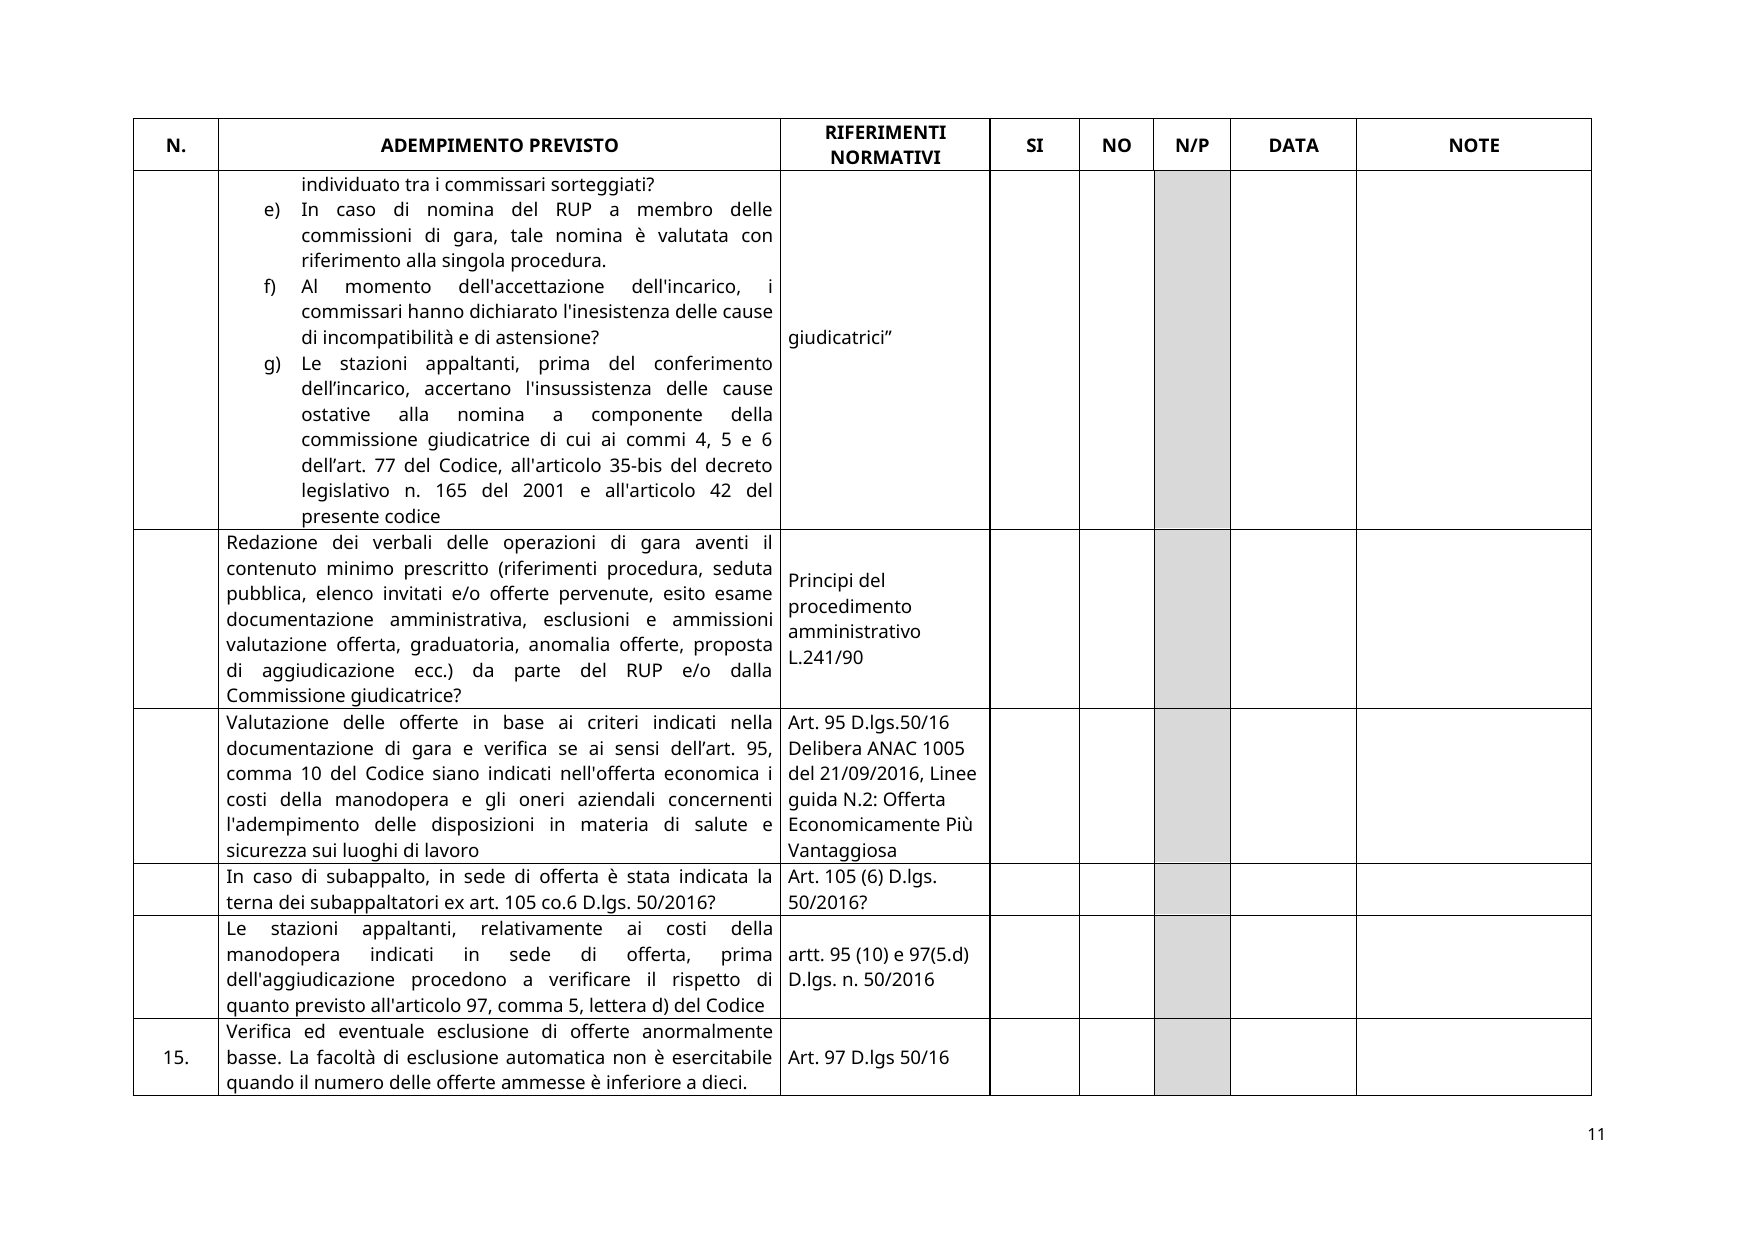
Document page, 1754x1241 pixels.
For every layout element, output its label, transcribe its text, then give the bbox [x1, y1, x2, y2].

table_cell [1357, 864, 1591, 914]
table_cell [1155, 1019, 1230, 1095]
table_cell [134, 864, 218, 914]
table_header ADEMPIMENTO PREVISTO [219, 119, 780, 170]
table_cell [1231, 916, 1356, 1018]
table_cell artt. 95 (10) e 97(5.d) D.lgs. n. 50/2016 [781, 916, 989, 1018]
table_cell [1357, 1019, 1591, 1095]
table_cell [991, 864, 1079, 914]
table_cell [1080, 864, 1154, 914]
table_cell [1231, 1019, 1356, 1095]
table_header N/P [1154, 119, 1230, 170]
table_header NOTE [1357, 119, 1591, 170]
table_cell [991, 709, 1079, 862]
table_header RIFERIMENTI NORMATIVI [781, 119, 989, 170]
table_cell [1155, 864, 1230, 914]
table_cell [1231, 864, 1356, 914]
table_cell [1357, 171, 1591, 528]
table_header N. [134, 119, 218, 170]
table_cell [991, 171, 1079, 528]
table_cell Valutazione delle offerte in base ai criteri indicati nella documentazione di gara e verifica se ai sensi dell’art. 95, comma 10 del Codice siano indicati nell'offerta economica i costi della manodopera e gli oneri aziendali concernenti l'adempimento delle disposizioni in materia di salute e sicurezza sui luoghi di lavoro [219, 709, 780, 862]
table_cell Principi del procedimento amministrativo L.241/90 [781, 530, 989, 708]
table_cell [781, 171, 989, 528]
table_cell [991, 530, 1079, 708]
table_cell [1155, 171, 1230, 528]
table_cell 15. [134, 1019, 218, 1095]
table_cell Redazione dei verbali delle operazioni di gara aventi il contenuto minimo prescritto (riferimenti procedura, seduta pubblica, elenco invitati e/o offerte pervenute, esito esame documentazione amministrativa, esclusioni e ammissioni valutazione offerta, graduatoria, anomalia offerte, proposta di aggiudicazione ecc.) da parte del RUP e/o dalla Commissione giudicatrice? [219, 530, 780, 708]
table_cell [1231, 171, 1356, 528]
table_cell [991, 1019, 1079, 1095]
table_cell Le stazioni appaltanti, relativamente ai costi della manodopera indicati in sede di offerta, prima dell'aggiudicazione procedono a verificare il rispetto di quanto previsto all'articolo 97, comma 5, lettera d) del Codice [219, 916, 780, 1018]
table_cell [1357, 916, 1591, 1018]
table_cell In caso di subappalto, in sede di offerta è stata indicata la terna dei subappaltatori ex art. 105 co.6 D.lgs. 50/2016? [219, 864, 780, 914]
table_cell Verifica ed eventuale esclusione di offerte anormalmente basse. La facoltà di esclusione automatica non è esercitabile quando il numero delle offerte ammesse è inferiore a dieci. [219, 1019, 780, 1095]
table_cell [1080, 171, 1154, 528]
table_header SI [991, 119, 1079, 170]
table_cell [134, 530, 218, 708]
table_cell [1080, 530, 1154, 708]
table_cell [134, 171, 218, 528]
table_cell Art. 105 (6) D.lgs. 50/2016? [781, 864, 989, 914]
table_header DATA [1231, 119, 1356, 170]
table_cell [991, 916, 1079, 1018]
table_cell [134, 709, 218, 862]
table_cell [219, 171, 780, 528]
table_cell [1231, 709, 1356, 862]
table_cell [1080, 709, 1154, 862]
table_header NO [1080, 119, 1153, 170]
table_cell [1155, 709, 1230, 862]
table_cell [1080, 1019, 1154, 1095]
table_cell [1357, 709, 1591, 862]
table_cell [1080, 916, 1154, 1018]
table_cell Art. 95 D.lgs.50/16 Delibera ANAC 1005 del 21/09/2016, Linee guida N.2: Offerta Economicamente Più Vantaggiosa [781, 709, 989, 862]
table_cell [134, 916, 218, 1018]
table_cell [1357, 530, 1591, 708]
table_cell [1155, 530, 1230, 708]
table_cell Art. 97 D.lgs 50/16 [781, 1019, 989, 1095]
table_cell [1231, 530, 1356, 708]
table_cell [1155, 916, 1230, 1018]
